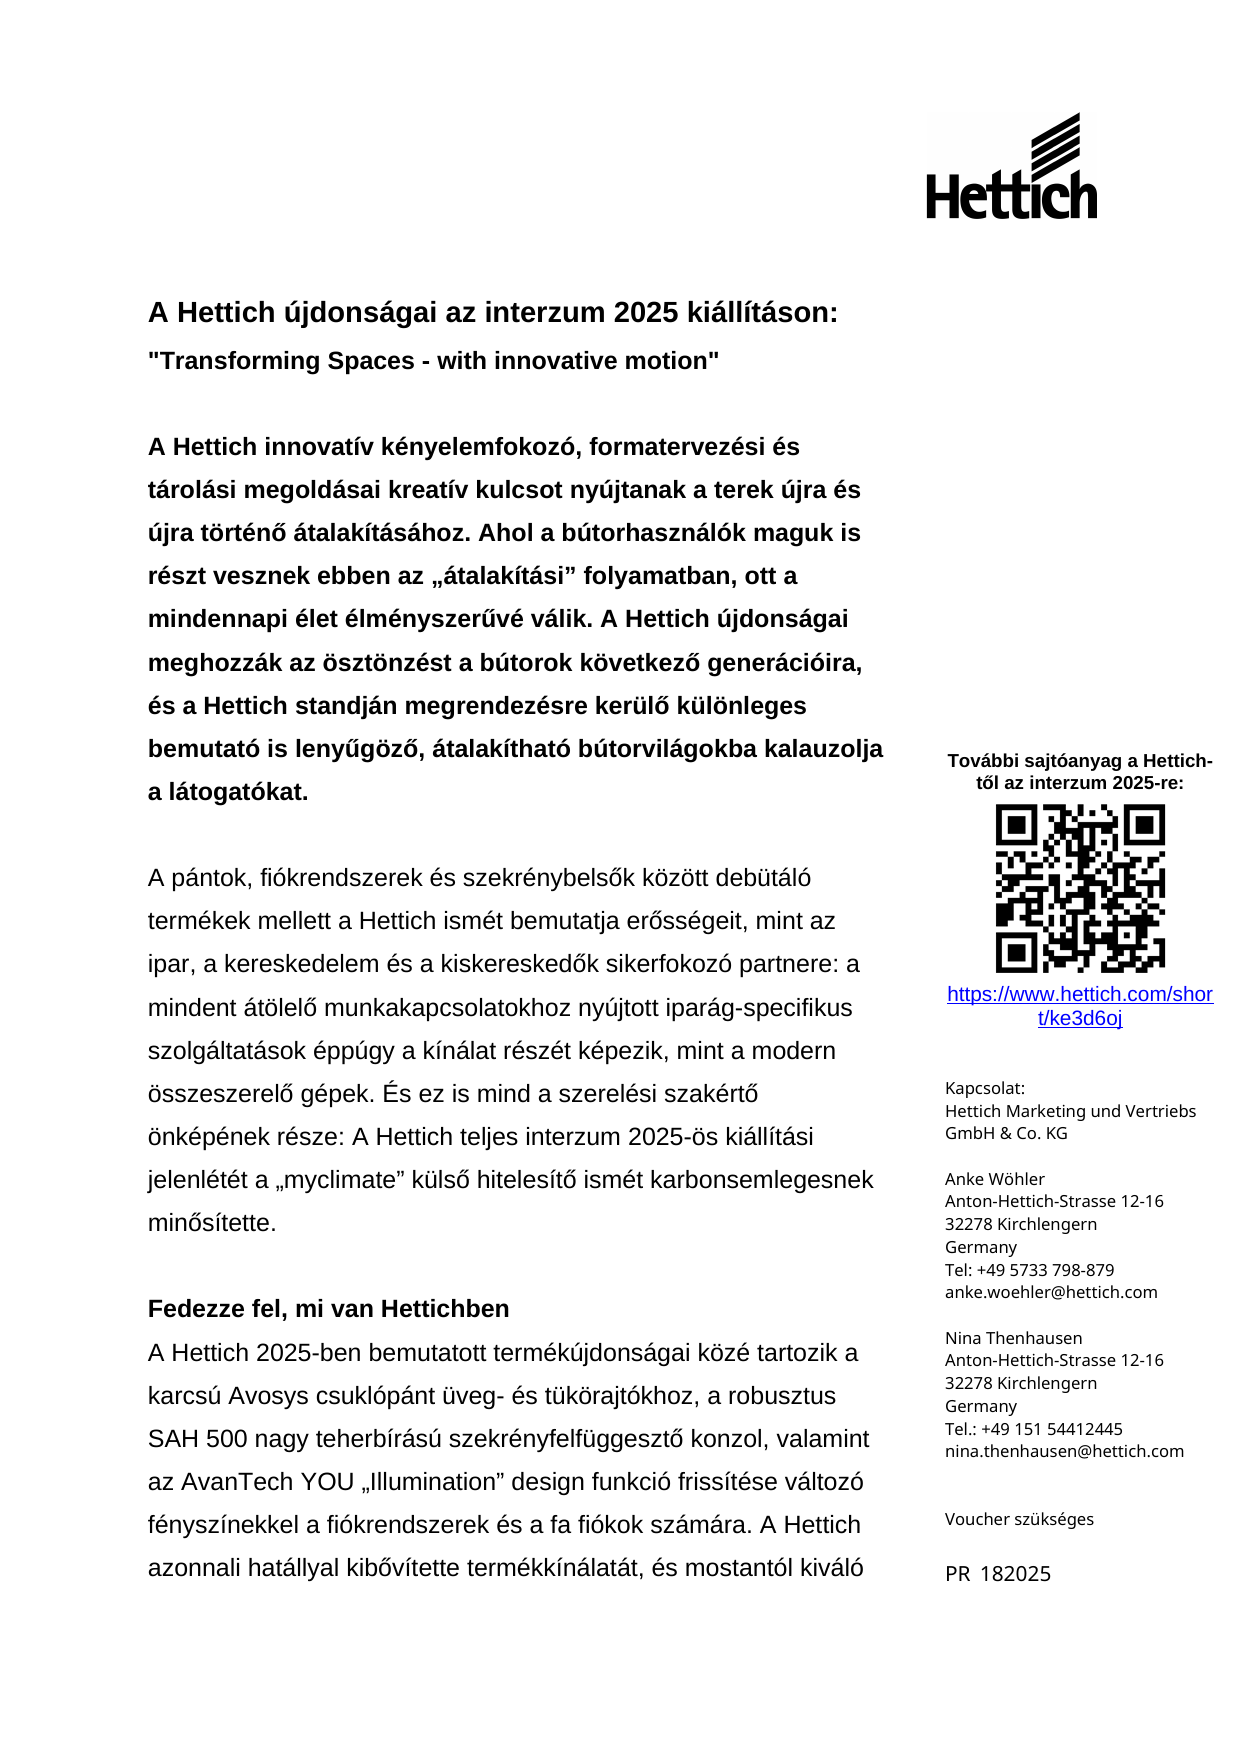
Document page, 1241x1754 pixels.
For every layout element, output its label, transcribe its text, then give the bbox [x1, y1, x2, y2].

text A Hettich újdonságai az interzum 2025 kiállításon: [148, 295, 886, 329]
text "Transforming Spaces - with innovative motion" [148, 346, 886, 374]
picture [926, 112, 1097, 219]
text Fedezze fel, mi van Hettichben [148, 1294, 886, 1323]
text A Hettich innovatív kényelemfokozó, formatervezési és tárolási megoldásai kreatív kulcsot nyújtanak a terek újra és újra történő átalakításához. Ahol a bútorhasználók maguk is részt vesznek ebben az „átalakítási” folyamatban, ott a mindennapi élet élményszerűvé válik. A Hettich újdonságai meghozzák az ösztönzést a bútorok következő generációira, és a Hettich standján megrendezésre kerülő különleges bemutató is lenyűgöző, átalakítható bútorvilágokba kalauzolja a látogatókat. [148, 432, 886, 806]
text A pántok, fiókrendszerek és szekrénybelsők között debütáló termékek mellett a Hettich ismét bemutatja erősségeit, mint az ipar, a kereskedelem és a kiskereskedők sikerfokozó partnere: a mindent átölelő munkakapcsolatokhoz nyújtott iparág-specifikus szolgáltatások éppúgy a kínálat részét képezik, mint a modern összeszerelő gépek. És ez is mind a szerelési szakértő önképének része: A Hettich teljes interzum 2025-ös kiállítási jelenlétét a „myclimate” külső hitelesítő ismét karbonsemlegesnek minősítette. [148, 863, 886, 1237]
